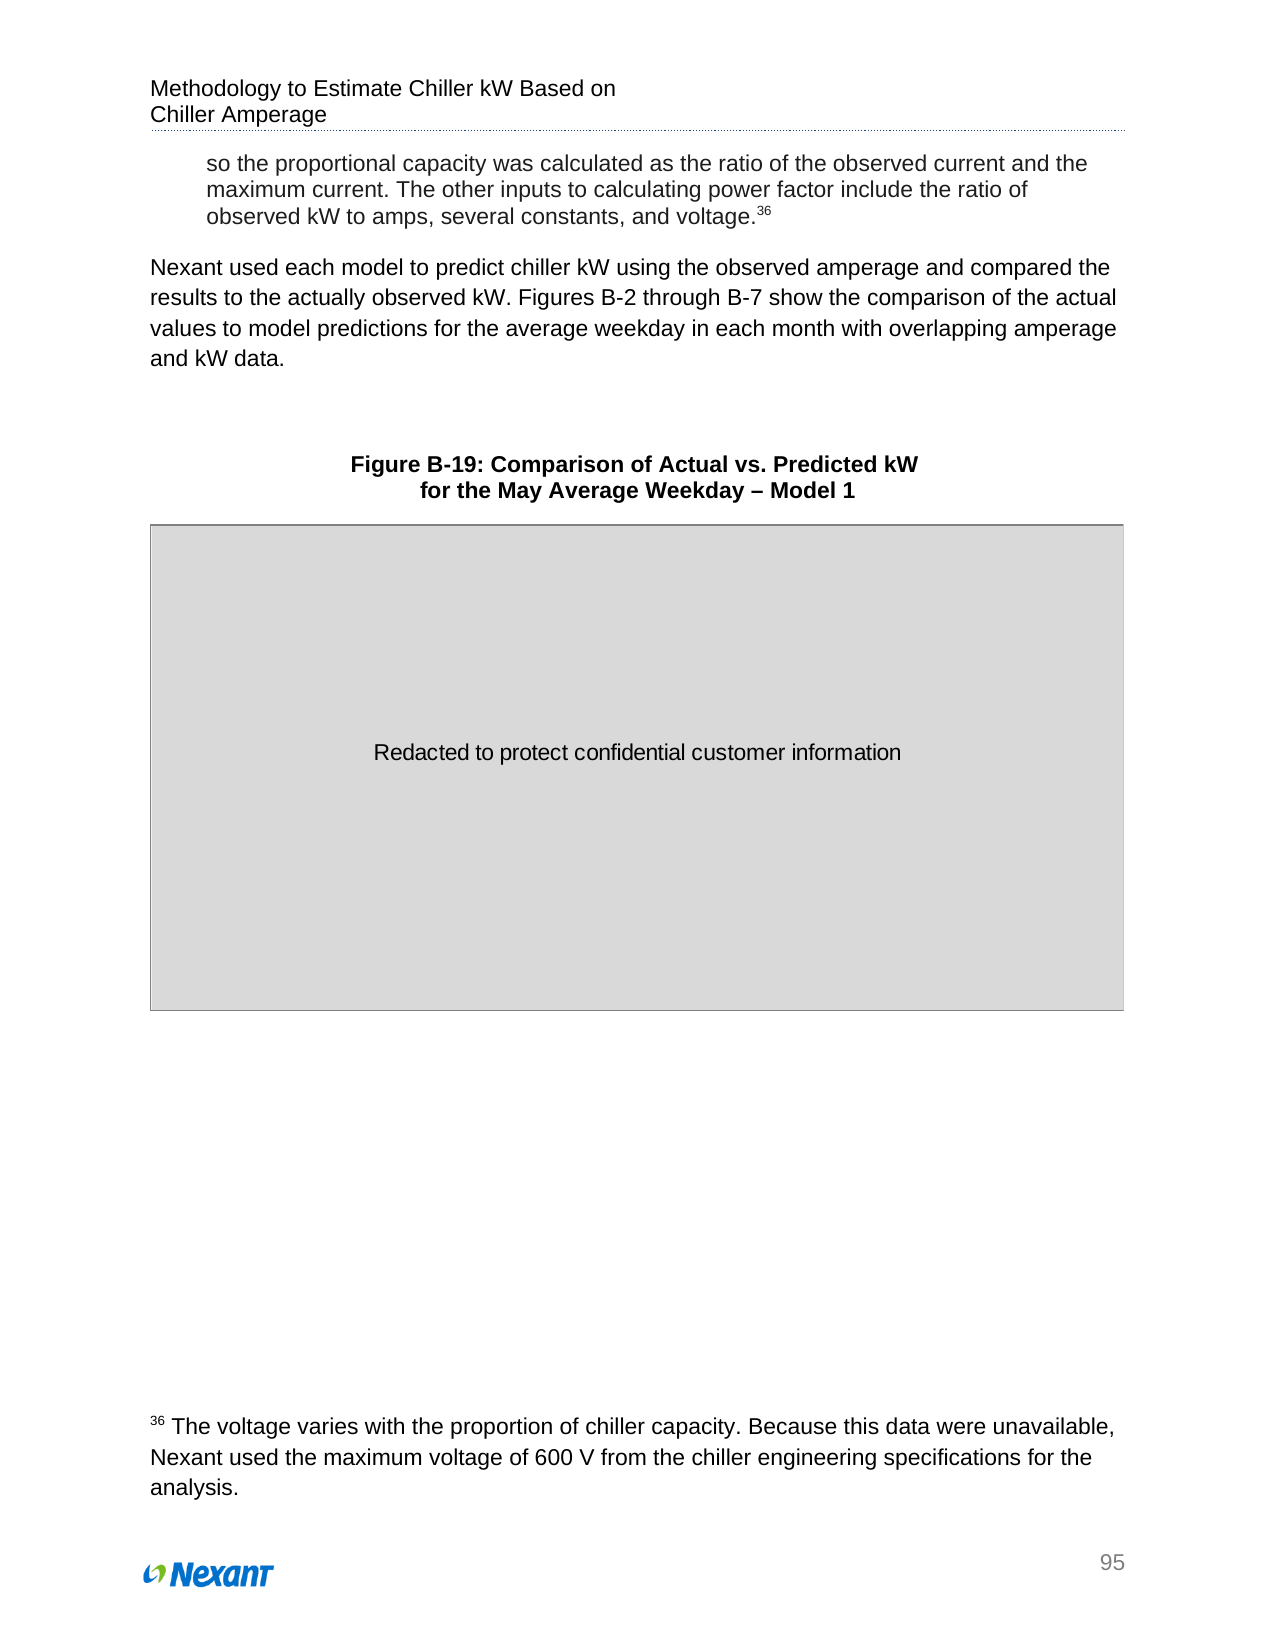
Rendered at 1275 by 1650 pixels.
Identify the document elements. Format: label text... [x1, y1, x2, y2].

text Nexant used each model to predict chiller kW using the observed amperage and compared the results to the actually observed kW. Figures B-2 through B-7 show the comparison of the actual values to model predictions for the average weekday in each month with overlapping amperage and kW data. [150, 254, 1125, 371]
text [169, 150, 1125, 229]
picture [124, 1543, 293, 1605]
